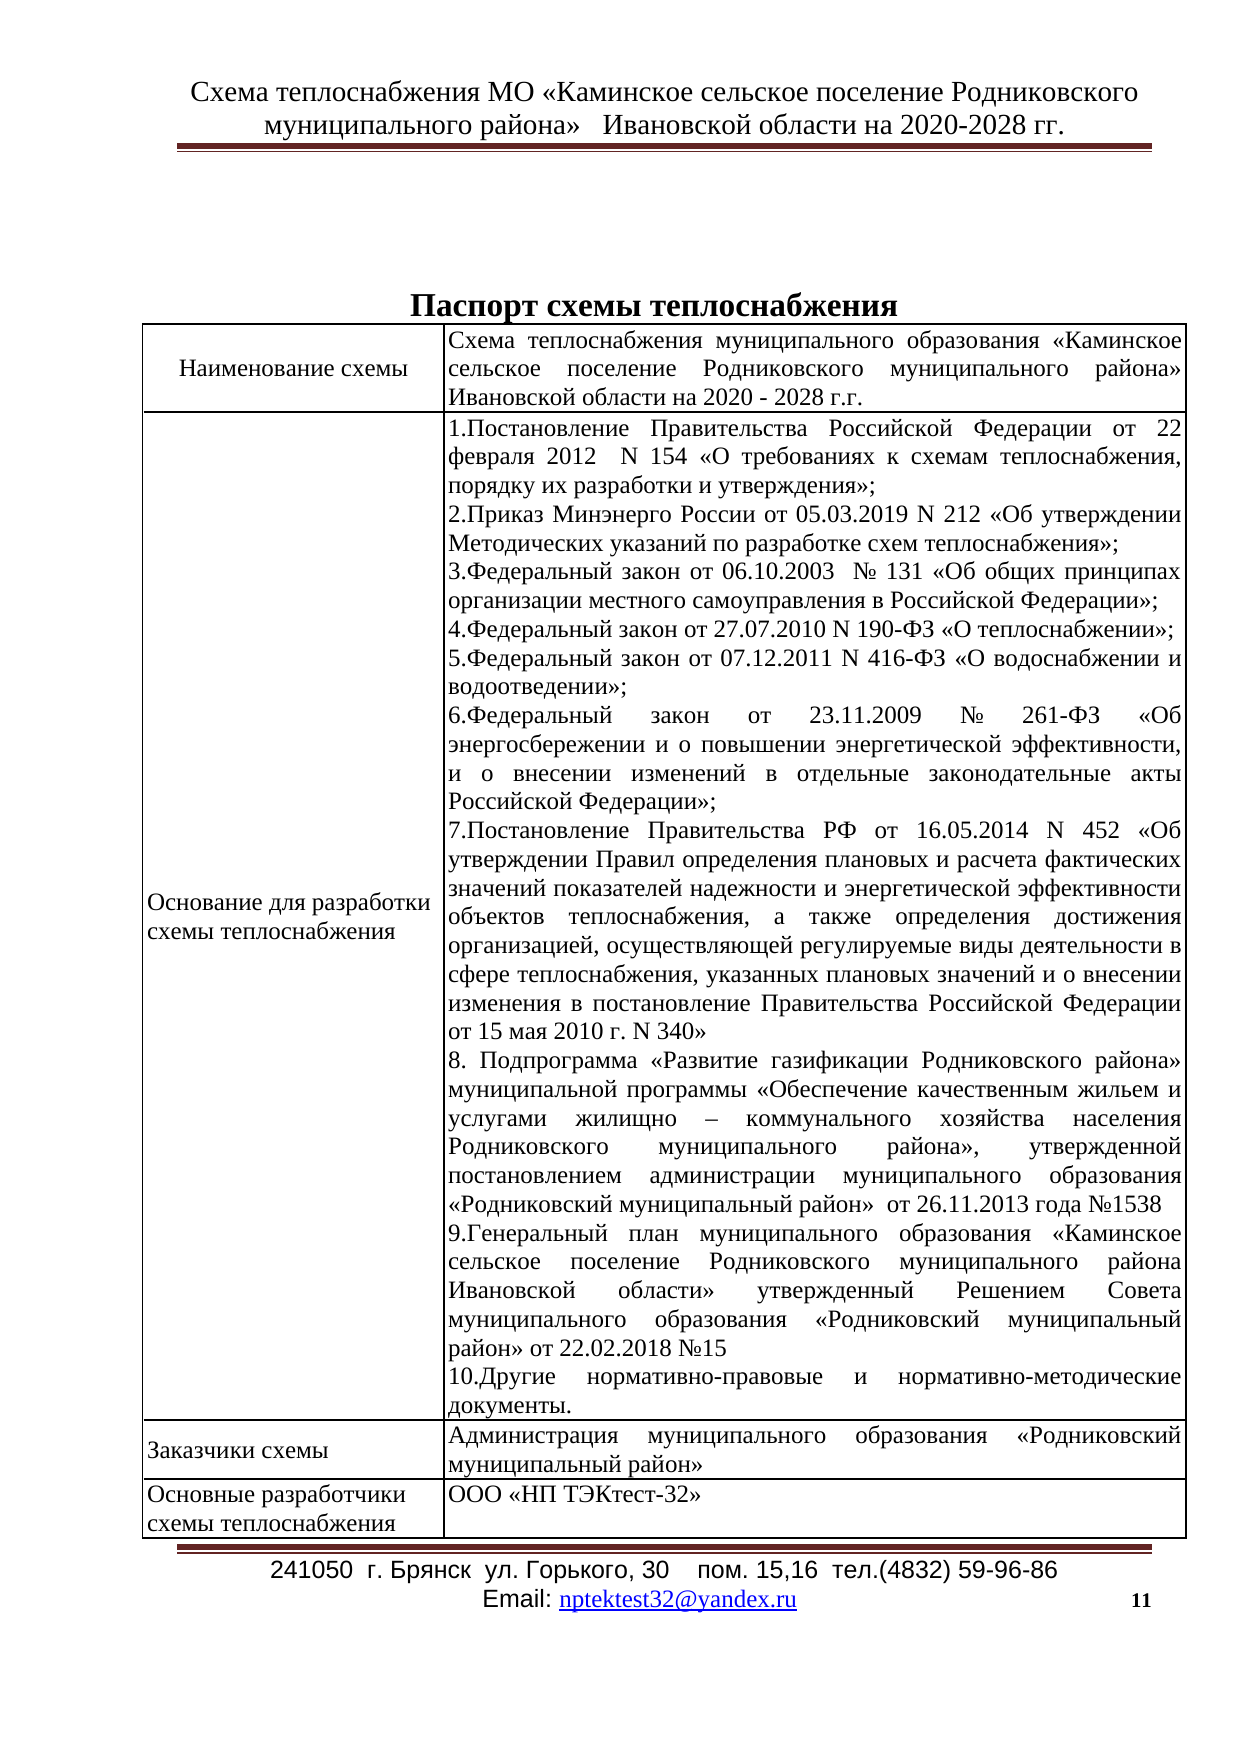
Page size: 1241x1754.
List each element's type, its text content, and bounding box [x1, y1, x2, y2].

table_cell Заказчики схемы [143, 1420, 443, 1478]
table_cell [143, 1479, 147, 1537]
table_cell Основание для разработки схемы теплоснабжения [143, 412, 443, 1419]
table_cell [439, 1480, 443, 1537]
table_header Наименование схемы [143, 325, 443, 411]
table_cell ООО «НП ТЭКтест-32» [445, 1480, 1185, 1537]
subtitle Паспорт схемы теплоснабжения [245, 285, 1063, 323]
